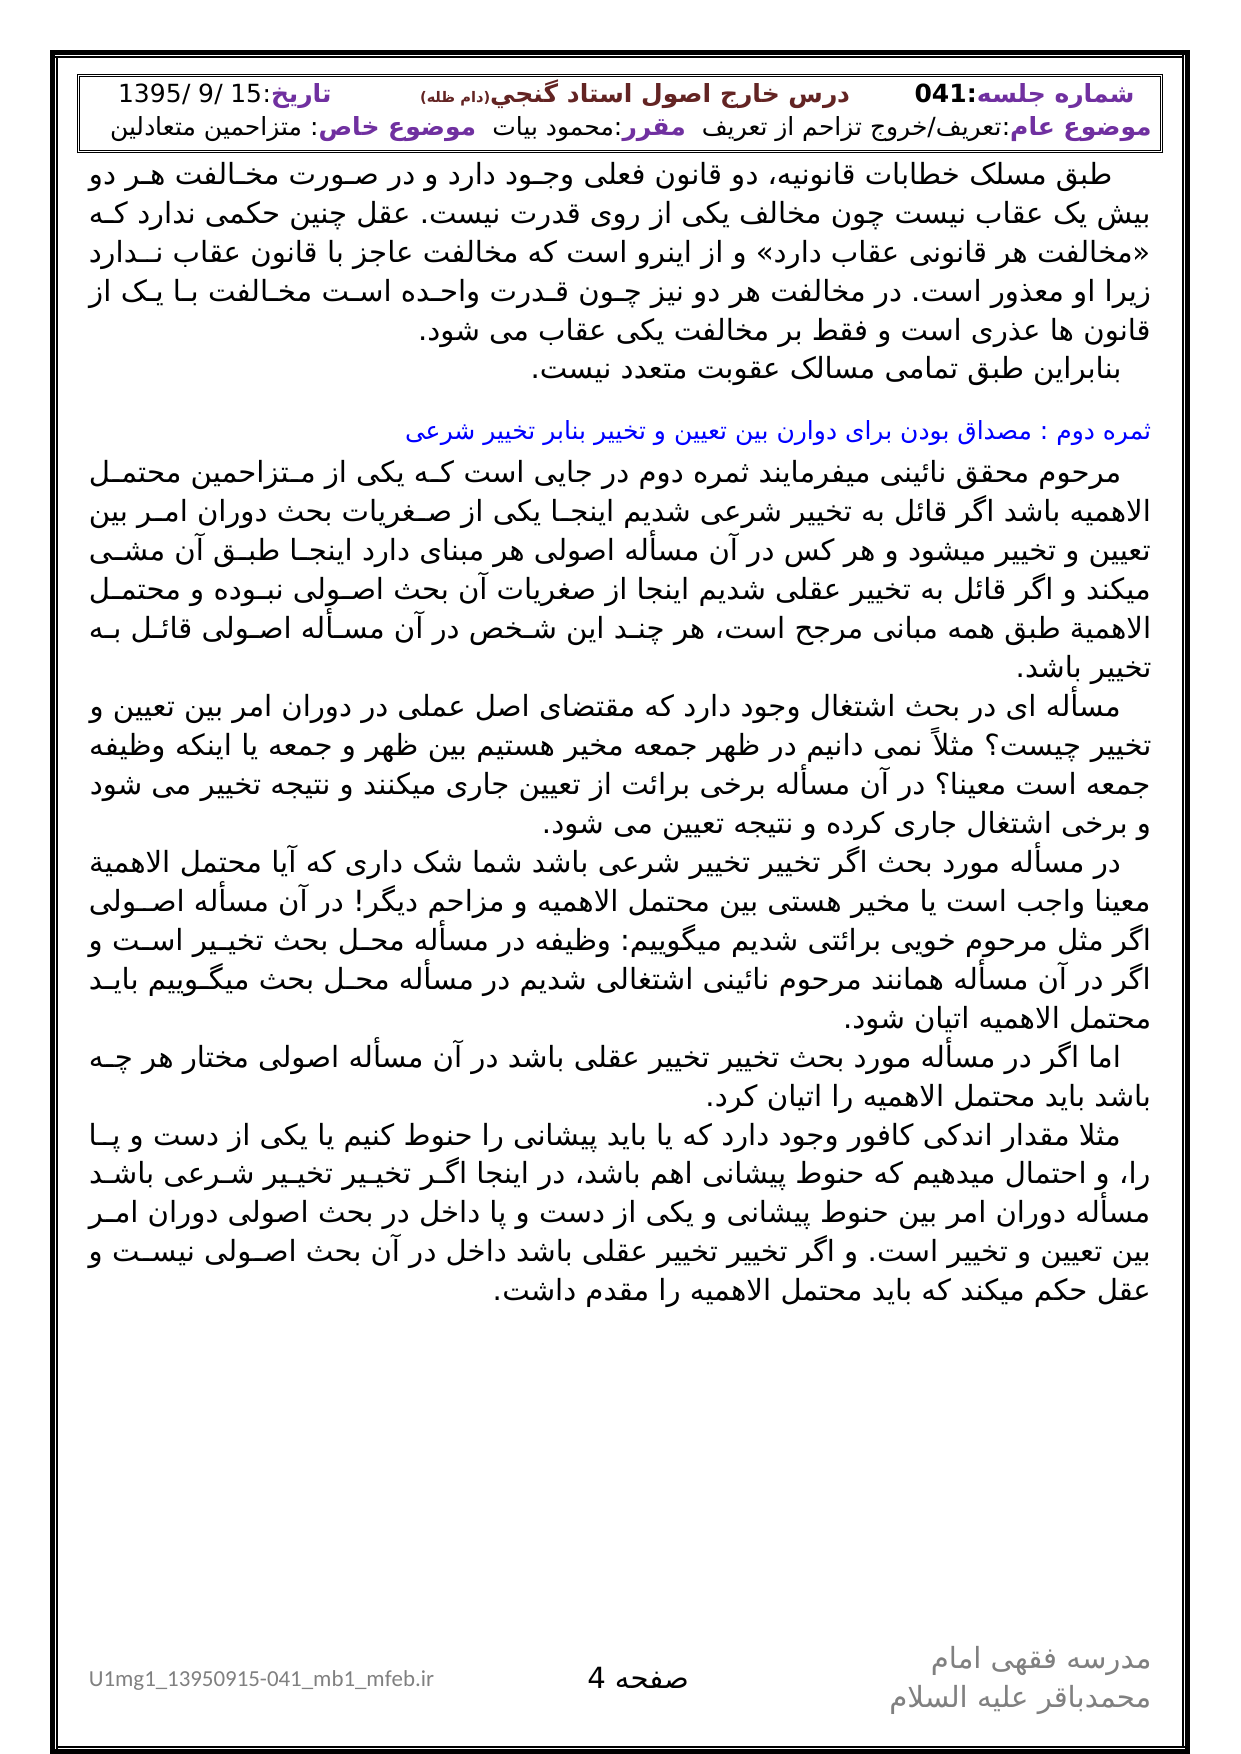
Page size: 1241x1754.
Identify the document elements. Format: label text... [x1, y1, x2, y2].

text اما اگر در مسأله مورد بحث تخییر تخییر عقلی باشد در آن مسأله اصولی مختار هر چه باشد باید محتمل الاهمیه را اتیان کرد. [89, 1040, 1152, 1113]
text بنابراین طبق تمامی مسالک عقوبت متعدد نیست. [89, 352, 1152, 386]
subtitle ثمره دوم : مصداق بودن برای دوارن بین تعیین و تخییر بنابر تخییر شرعی [89, 416, 1152, 445]
text طبق مسلک خطابات قانونیه، دو قانون فعلی وجود دارد و در صورت مخالفت هر دو بیش یک عقاب نیست چون مخالف یکی از روی قدرت نیست. عقل چنین حکمی ندارد که «مخالفت هر قانونی عقاب دارد» و از اینرو است که مخالفت عاجز با قانون عقاب ندارد زیرا او معذور است. در مخالفت هر دو نیز چون قدرت واحده است مخالفت با یک از قانون ها عذری است و فقط بر مخالفت یکی عقاب می شود. [89, 157, 1152, 347]
text مرحوم محقق نائینی میفرمایند ثمره دوم در جایی است که یکی از متزاحمین محتمل الاهمیه باشد اگر قائل به تخییر شرعی شدیم اینجا یکی از صغریات بحث دوران امر بین تعیین و تخییر میشود و هر کس در آن مسأله اصولی هر مبنای دارد اینجا طبق آن مشی میکند و اگر قائل به تخییر عقلی شدیم اینجا از صغریات آن بحث اصولی نبوده و محتمل الاهمیة طبق همه مبانی مرجح است، هر چند این شخص در آن مسأله اصولی قائل به تخییر باشد. [89, 456, 1152, 684]
text در مسأله مورد بحث اگر تخییر تخییر شرعی باشد شما شک داری که آیا محتمل الاهمیة معینا واجب است یا مخیر هستی بین محتمل الاهمیه و مزاحم دیگر! در آن مسأله اصولی اگر مثل مرحوم خویی برائتی شدیم میگوییم: وظیفه در مسأله محل بحث تخییر است و اگر در آن مسأله همانند مرحوم نائینی اشتغالی شدیم در مسأله محل بحث میگوییم باید محتمل الاهمیه اتیان شود. [89, 845, 1152, 1035]
text مثلا مقدار اندکی کافور وجود دارد که یا باید پیشانی را حنوط کنیم یا یکی از دست و پا را، و احتمال میدهیم که حنوط پیشانی اهم باشد، در اینجا اگر تخییر تخییر شرعی باشد مسأله دوران امر بین حنوط پیشانی و یکی از دست و پا داخل در بحث اصولی دوران امر بین تعیین و تخییر است. و اگر تخییر تخییر عقلی باشد داخل در آن بحث اصولی نیست و عقل حکم میکند که باید محتمل الاهمیه را مقدم داشت. [89, 1118, 1152, 1308]
text مسأله ای در بحث اشتغال وجود دارد که مقتضای اصل عملی در دوران امر بین تعیین و تخییر چیست؟ مثلاً نمی دانیم در ظهر جمعه مخیر هستیم بین ظهر و جمعه یا اینکه وظیفه جمعه است معینا؟ در آن مسأله برخی برائت از تعیین جاری میکنند و نتیجه تخییر می شود و برخی اشتغال جاری کرده و نتیجه تعیین می شود. [89, 689, 1152, 840]
